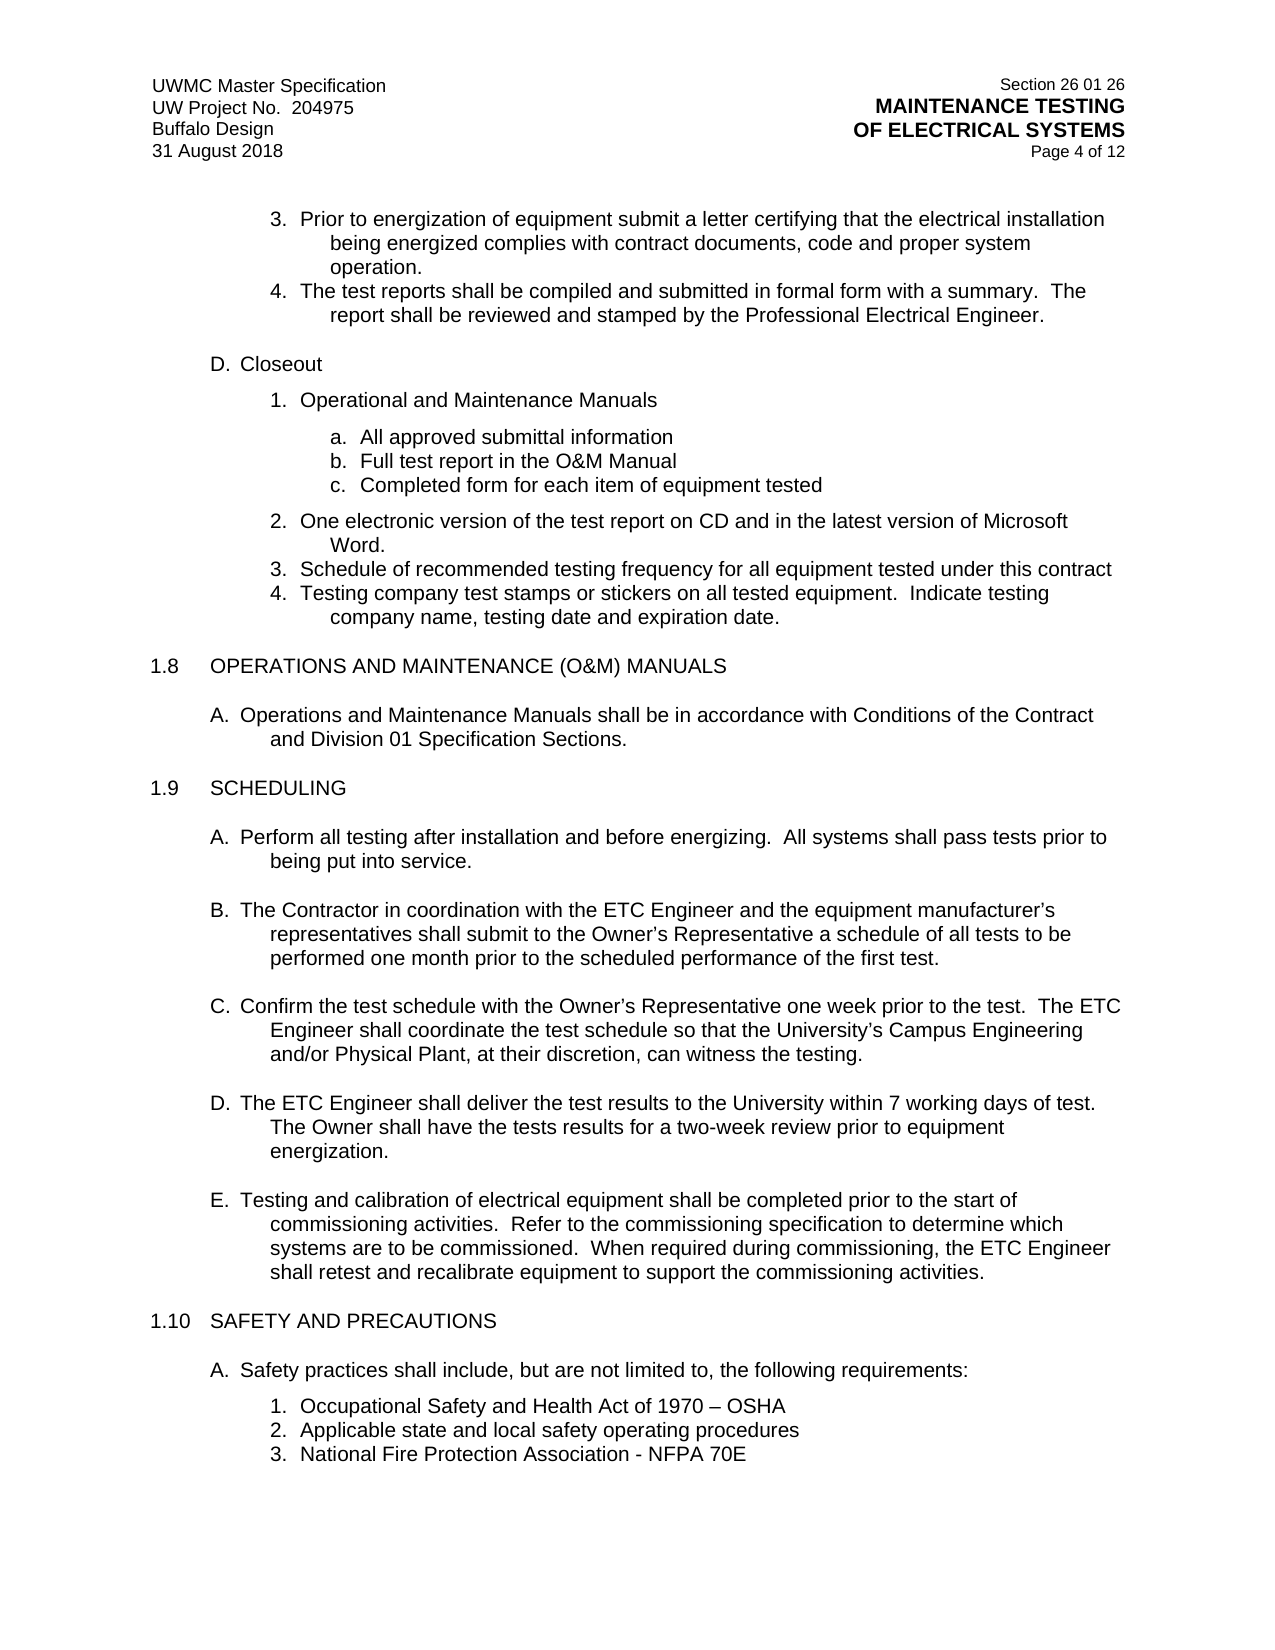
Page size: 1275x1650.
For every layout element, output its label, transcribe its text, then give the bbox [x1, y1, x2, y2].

text OPERATIONS AND MAINTENANCE (O&M) MANUALS [150, 654, 1125, 678]
text SAFETY AND PRECAUTIONS [150, 1309, 1125, 1333]
text SCHEDULING [150, 776, 1125, 799]
text Testing and calibration of electrical equipment shall be completed prior to the start of commissioning activities. Refer to the commissioning specification to determine which systems are to be commissioned. When required during commissioning, the ETC Engineer shall retest and recalibrate equipment to support the commissioning activities. [210, 1188, 1125, 1284]
text Operational and Maintenance Manuals [270, 388, 1125, 412]
text Prior to energization of equipment submit a letter certifying that the electrical installation being energized complies with contract documents, code and proper system operation. [270, 207, 1125, 279]
text All approved submittal information [330, 424, 1125, 448]
text Completed form for each item of equipment tested [330, 472, 1125, 496]
text Applicable state and local safety operating procedures [270, 1418, 1125, 1442]
text Occupational Safety and Health Act of 1970 – OSHA [270, 1394, 1125, 1418]
text Testing company test stamps or stickers on all tested equipment. Indicate testing company name, testing date and expiration date. [270, 581, 1125, 629]
text Full test report in the O&M Manual [330, 448, 1125, 472]
text Safety practices shall include, but are not limited to, the following requirements: [210, 1358, 1125, 1382]
text Schedule of recommended testing frequency for all equipment tested under this contract [270, 557, 1125, 581]
text The ETC Engineer shall deliver the test results to the University within 7 working days of test. The Owner shall have the tests results for a two-week review prior to equipment energization. [210, 1091, 1125, 1163]
text The Contractor in coordination with the ETC Engineer and the equipment manufacturer’s representatives shall submit to the Owner’s Representative a schedule of all tests to be performed one month prior to the scheduled performance of the first test. [210, 897, 1125, 969]
text The test reports shall be compiled and submitted in formal form with a summary. The report shall be reviewed and stamped by the Professional Electrical Engineer. [270, 279, 1125, 327]
text National Fire Protection Association - NFPA 70E [270, 1442, 1125, 1466]
text Closeout [210, 352, 1125, 376]
text One electronic version of the test report on CD and in the latest version of Microsoft Word. [270, 509, 1125, 557]
text Confirm the test schedule with the Owner’s Representative one week prior to the test. The ETC Engineer shall coordinate the test schedule so that the University’s Campus Engineering and/or Physical Plant, at their discretion, can witness the testing. [210, 994, 1125, 1066]
text Perform all testing after installation and before energizing. All systems shall pass tests prior to being put into service. [210, 824, 1125, 872]
text Operations and Maintenance Manuals shall be in accordance with Conditions of the Contract and Division 01 Specification Sections. [210, 703, 1125, 751]
